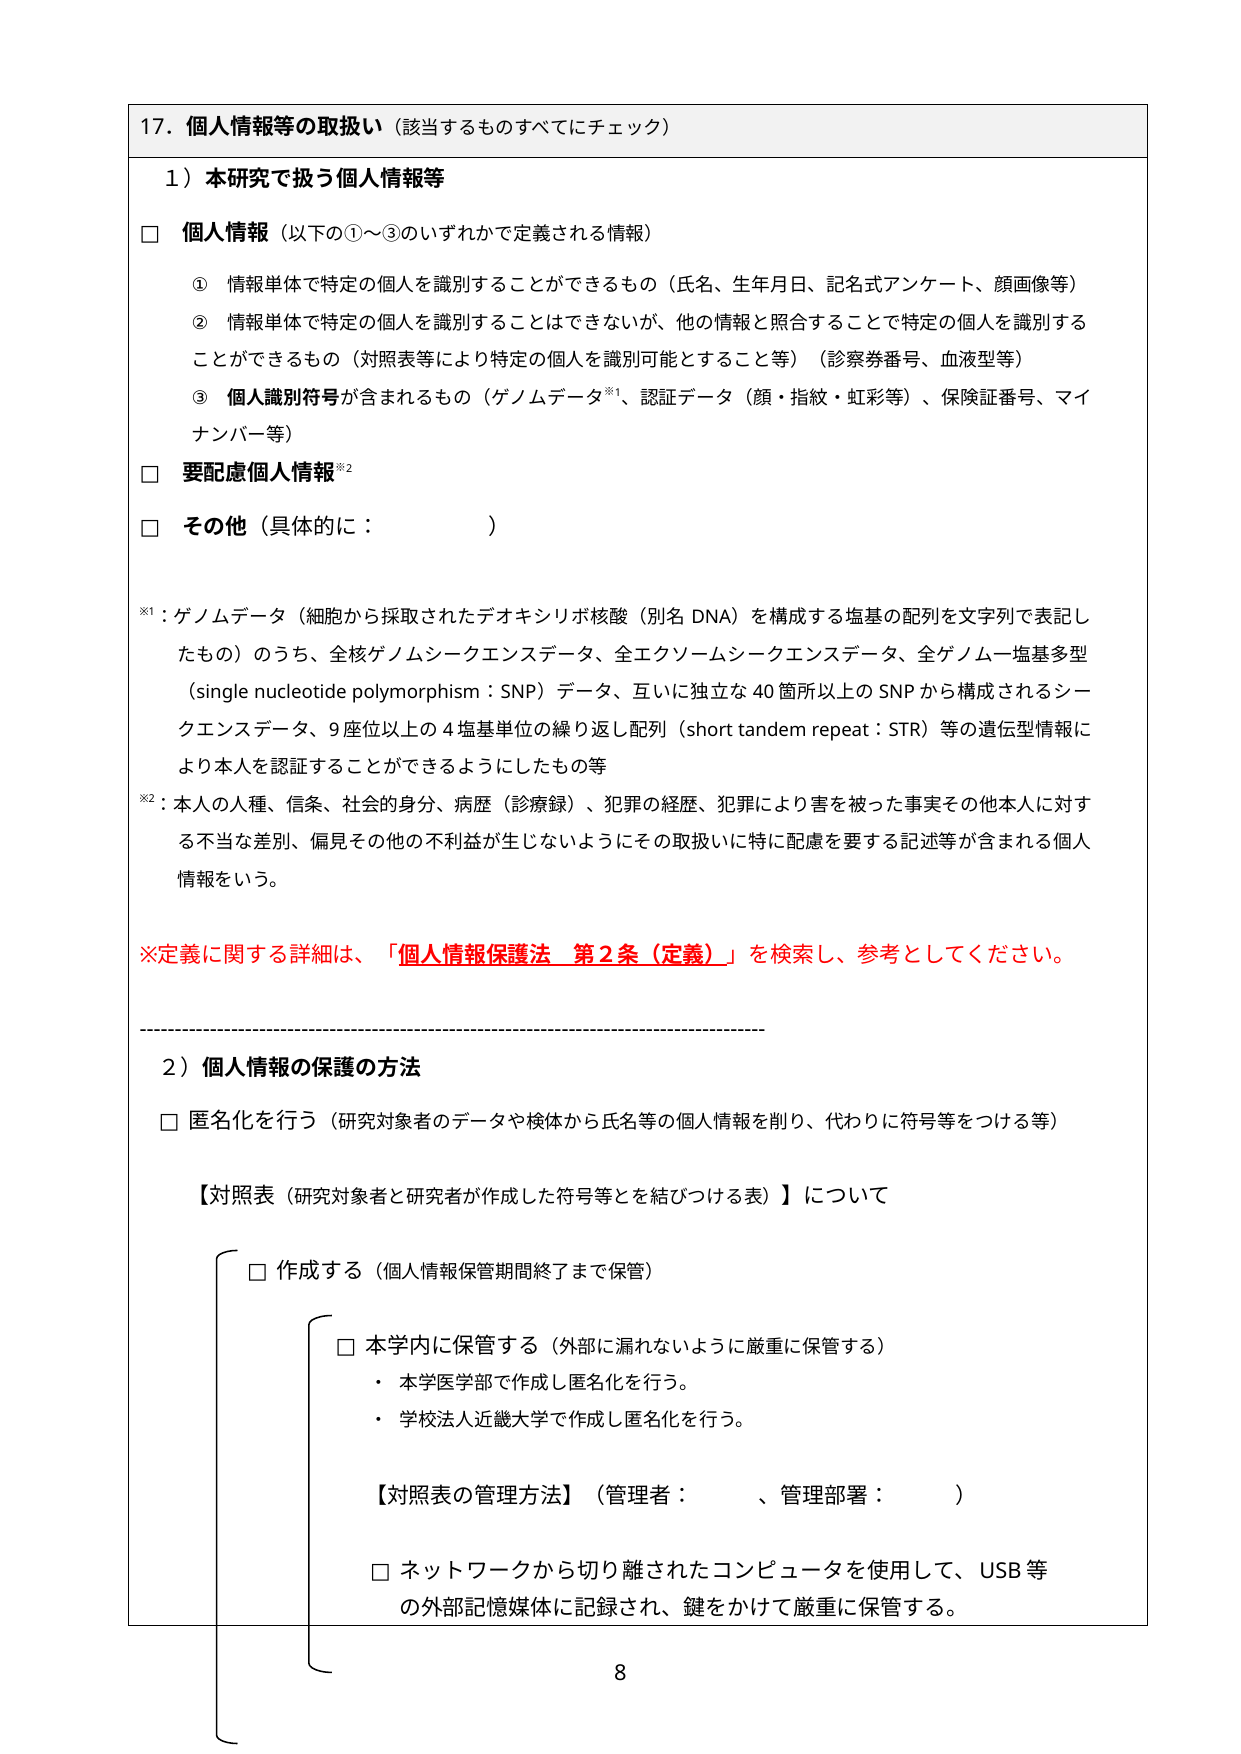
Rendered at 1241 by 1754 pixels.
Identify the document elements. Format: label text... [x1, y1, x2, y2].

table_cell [129, 158, 1147, 1625]
table_header 17．個人情報等の取扱い（該当するものすべてにチェック） [129, 105, 1147, 157]
